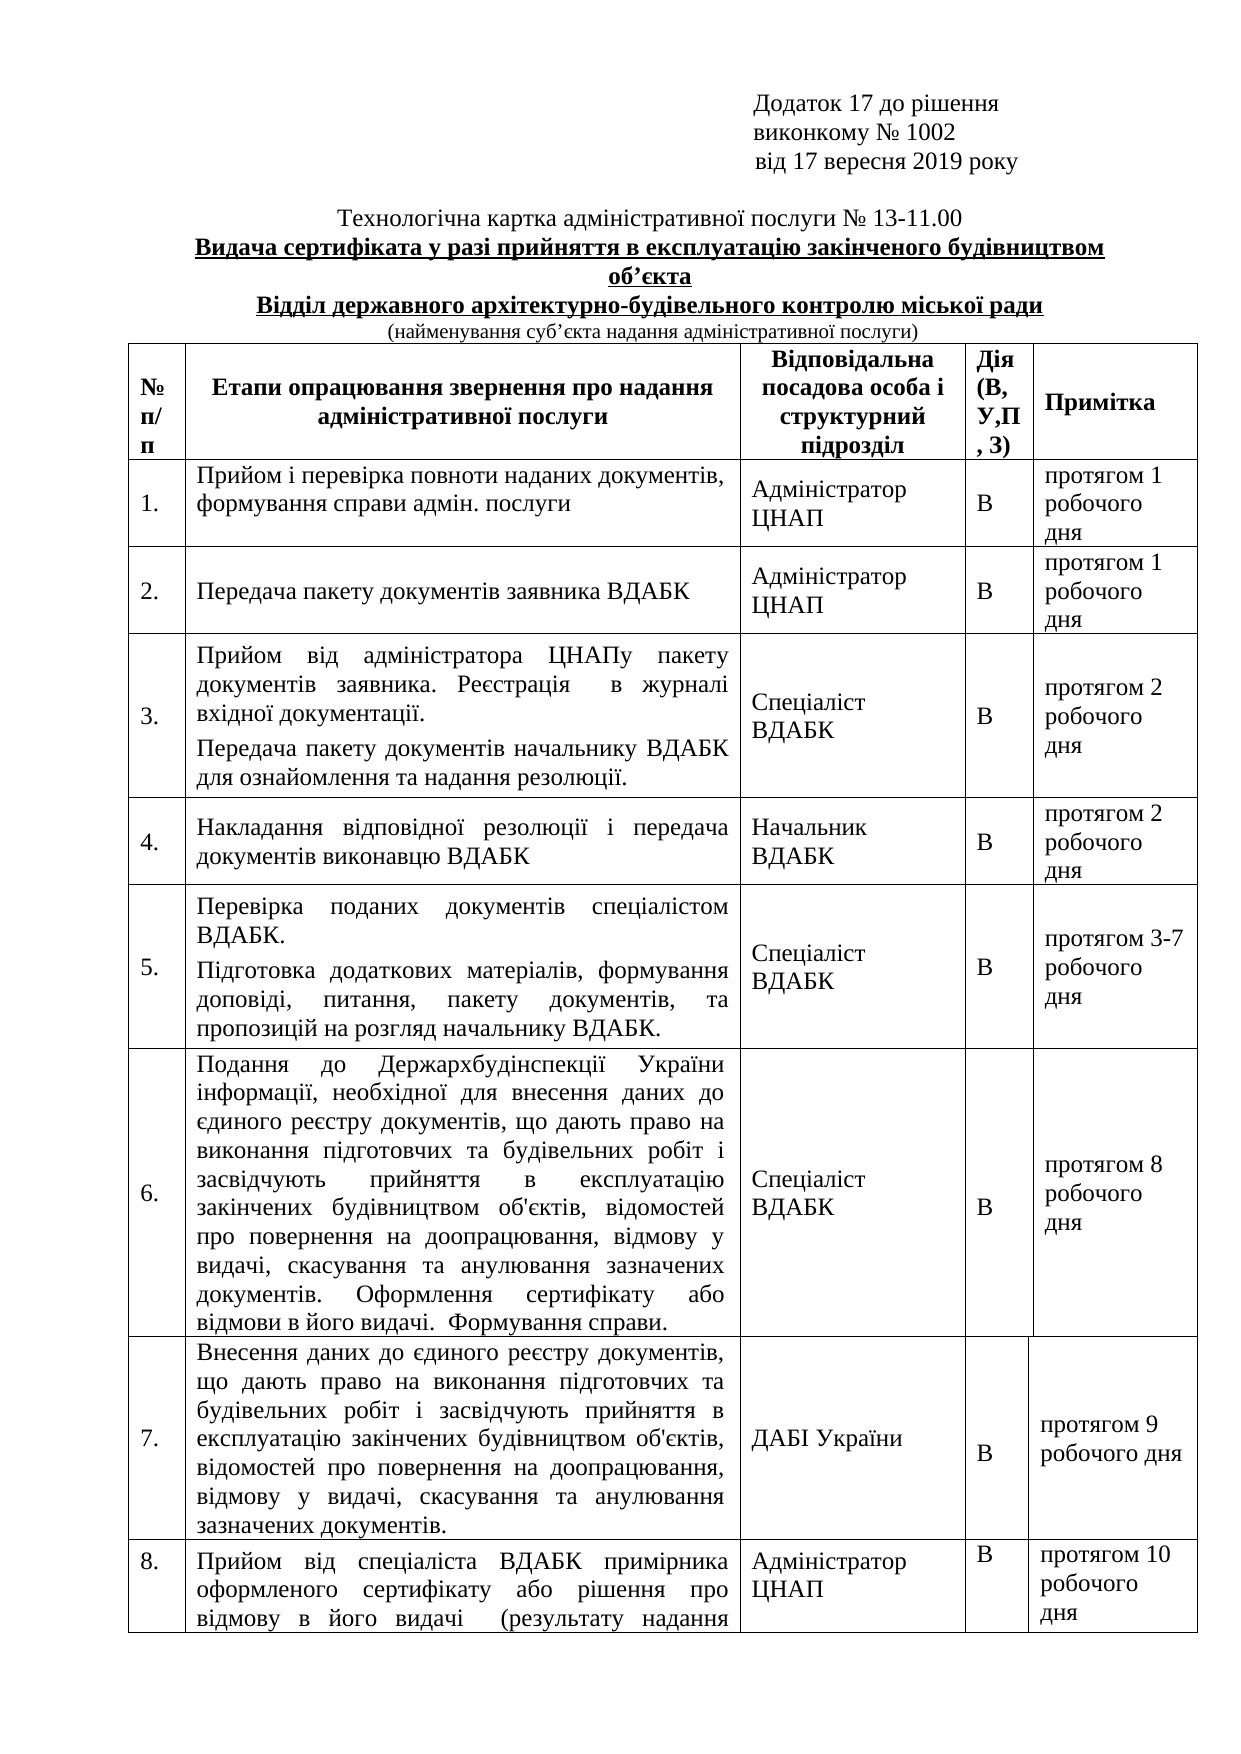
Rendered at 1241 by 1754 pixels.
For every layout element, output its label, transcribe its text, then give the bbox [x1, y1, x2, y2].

table_cell 1. [129, 460, 185, 546]
table_cell 8. [129, 1540, 185, 1632]
table_header Примітка [1034, 344, 1197, 459]
table_cell протягом 8 робочого дня [1034, 1049, 1197, 1336]
table_cell В [966, 1049, 1033, 1336]
table_cell В [966, 798, 1033, 884]
table_cell протягом 1 робочого дня [1034, 547, 1197, 633]
table_cell 7. [129, 1337, 185, 1538]
table_cell ДАБІ України [741, 1337, 965, 1538]
text Відділ державного архітектурно-будівельного контролю міської ради [194, 290, 1105, 318]
text від 17 вересня 2019 року [148, 146, 1152, 175]
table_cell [1029, 1540, 1197, 1632]
table_cell Накладання відповідної резолюції і передача документів виконавцю ВДАБК [186, 798, 740, 884]
table_cell Адміністратор ЦНАП [741, 547, 965, 633]
table_cell протягом 2 робочого дня [1034, 798, 1197, 884]
text Додаток 17 до рішення [753, 88, 1152, 117]
table_cell В [966, 1337, 1028, 1538]
table_cell Перевірка поданих документів спеціалістом ВДАБК. Підготовка додаткових матеріалів, формування доповіді, питання, пакету документів, та пропозицій на розгляд начальнику ВДАБК. [186, 885, 740, 1048]
text Видача сертифіката у разі прийняття в експлуатацію закінченого будівництвом об’єкта [194, 232, 1105, 257]
table_cell Подання до Держархбудінспекції України інформації, необхідної для внесення даних до єдиного реєстру документів, що дають право на виконання підготовчих та будівельних робіт і засвідчують прийняття в експлуатацію закінчених будівництвом об'єктів, відомостей про повернення на доопрацювання, відмову у видачі, скасування та анулювання зазначених документів. Оформлення сертифікату або відмови в його видачі. Формування справи. [186, 1049, 740, 1336]
text Технологічна картка адміністративної послуги № 13-11.00 [148, 203, 1152, 232]
table_cell Адміністратор ЦНАП [741, 1540, 965, 1632]
table_cell Передача пакету документів заявника ВДАБК [186, 547, 740, 633]
table_cell 3. [129, 634, 185, 797]
table_header Відповідальна посадова особа і структурний підрозділ [741, 344, 965, 459]
table_cell 6. [129, 1049, 185, 1336]
table_cell Спеціаліст ВДАБК [741, 1049, 965, 1336]
table_cell Внесення даних до єдиного реєстру документів, що дають право на виконання підготовчих та будівельних робіт і засвідчують прийняття в експлуатацію закінчених будівництвом об'єктів, відомостей про повернення на доопрацювання, відмову у видачі, скасування та анулювання зазначених документів. [186, 1337, 740, 1538]
table_cell протягом 1 робочого дня [1034, 460, 1197, 546]
table_cell В [966, 460, 1033, 546]
table_cell 5. [129, 885, 185, 1048]
text (найменування суб’єкта надання адміністративної послуги) [194, 318, 1105, 343]
table_cell В [966, 885, 1033, 1048]
table_cell Спеціаліст ВДАБК [741, 634, 965, 797]
table_cell Адміністратор ЦНАП [741, 460, 965, 546]
table_cell Прийом від адміністратора ЦНАПу пакету документів заявника. Реєстрація в журналі вхідної документації. Передача пакету документів начальнику ВДАБК для ознайомлення та надання резолюції. [186, 634, 740, 797]
table_cell Прийом і перевірка повноти наданих документів, формування справи адмін. послуги [186, 460, 740, 546]
table_cell В [966, 547, 1033, 633]
table_header Дія (В,У,П, З) [966, 344, 1033, 459]
table_cell протягом 9 робочого дня [1029, 1337, 1197, 1538]
table_cell В [966, 1540, 1028, 1632]
table_header № п/п [129, 344, 185, 459]
text Видача сертифіката у разі прийняття в експлуатацію закінченого будівництвом об’єкта [194, 258, 1105, 290]
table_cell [186, 1540, 740, 1632]
text виконкому № 1002 [753, 117, 1152, 146]
table_cell 2. [129, 547, 185, 633]
table_cell Начальник ВДАБК [741, 798, 965, 884]
table_cell 4. [129, 798, 185, 884]
table_cell В [966, 634, 1033, 797]
table_cell протягом 2 робочого дня [1034, 634, 1197, 797]
table_header Етапи опрацювання звернення про надання адміністративної послуги [186, 344, 740, 459]
table_cell протягом 3-7 робочого дня [1034, 885, 1197, 1048]
table_cell Спеціаліст ВДАБК [741, 885, 965, 1048]
